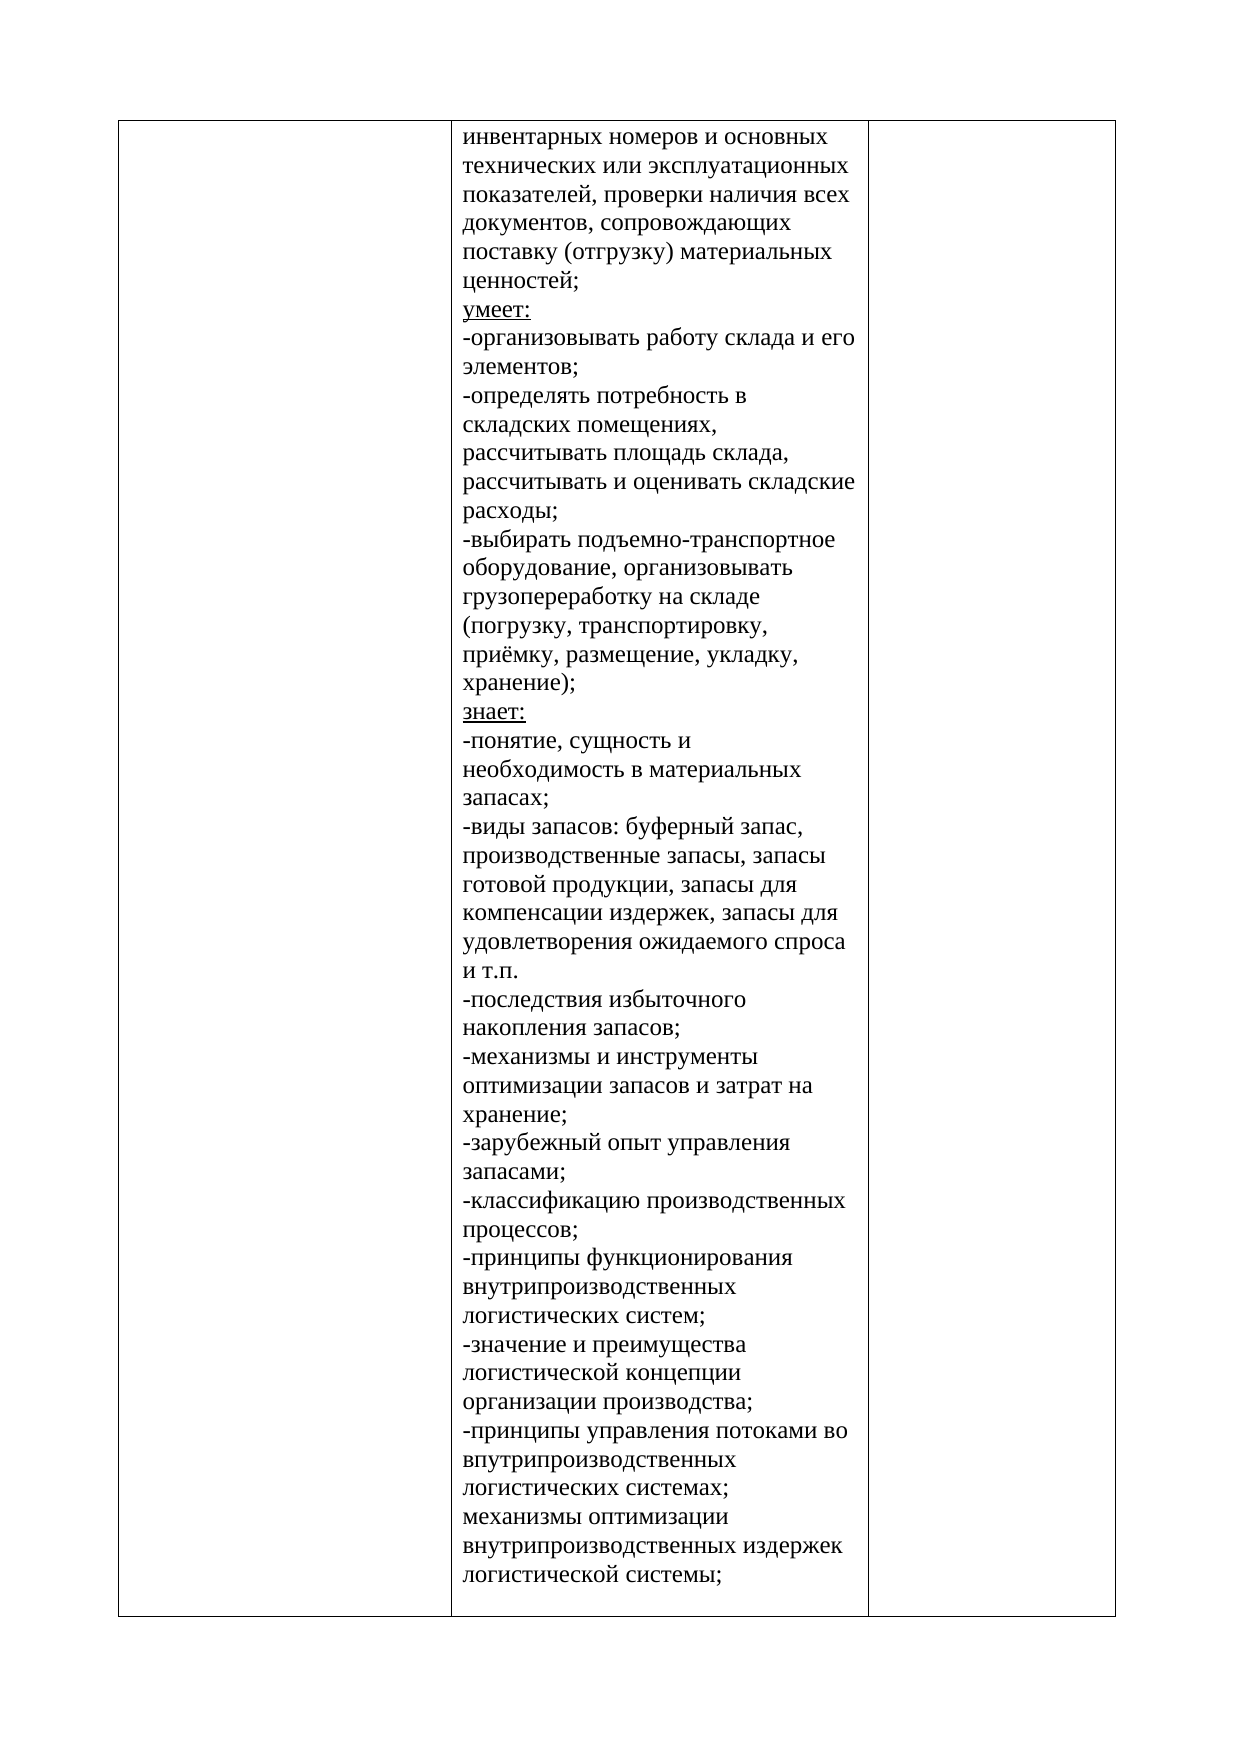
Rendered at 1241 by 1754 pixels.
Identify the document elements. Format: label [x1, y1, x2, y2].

table_cell [869, 121, 1115, 1616]
table_cell [452, 121, 868, 1616]
table_cell [119, 121, 451, 1616]
